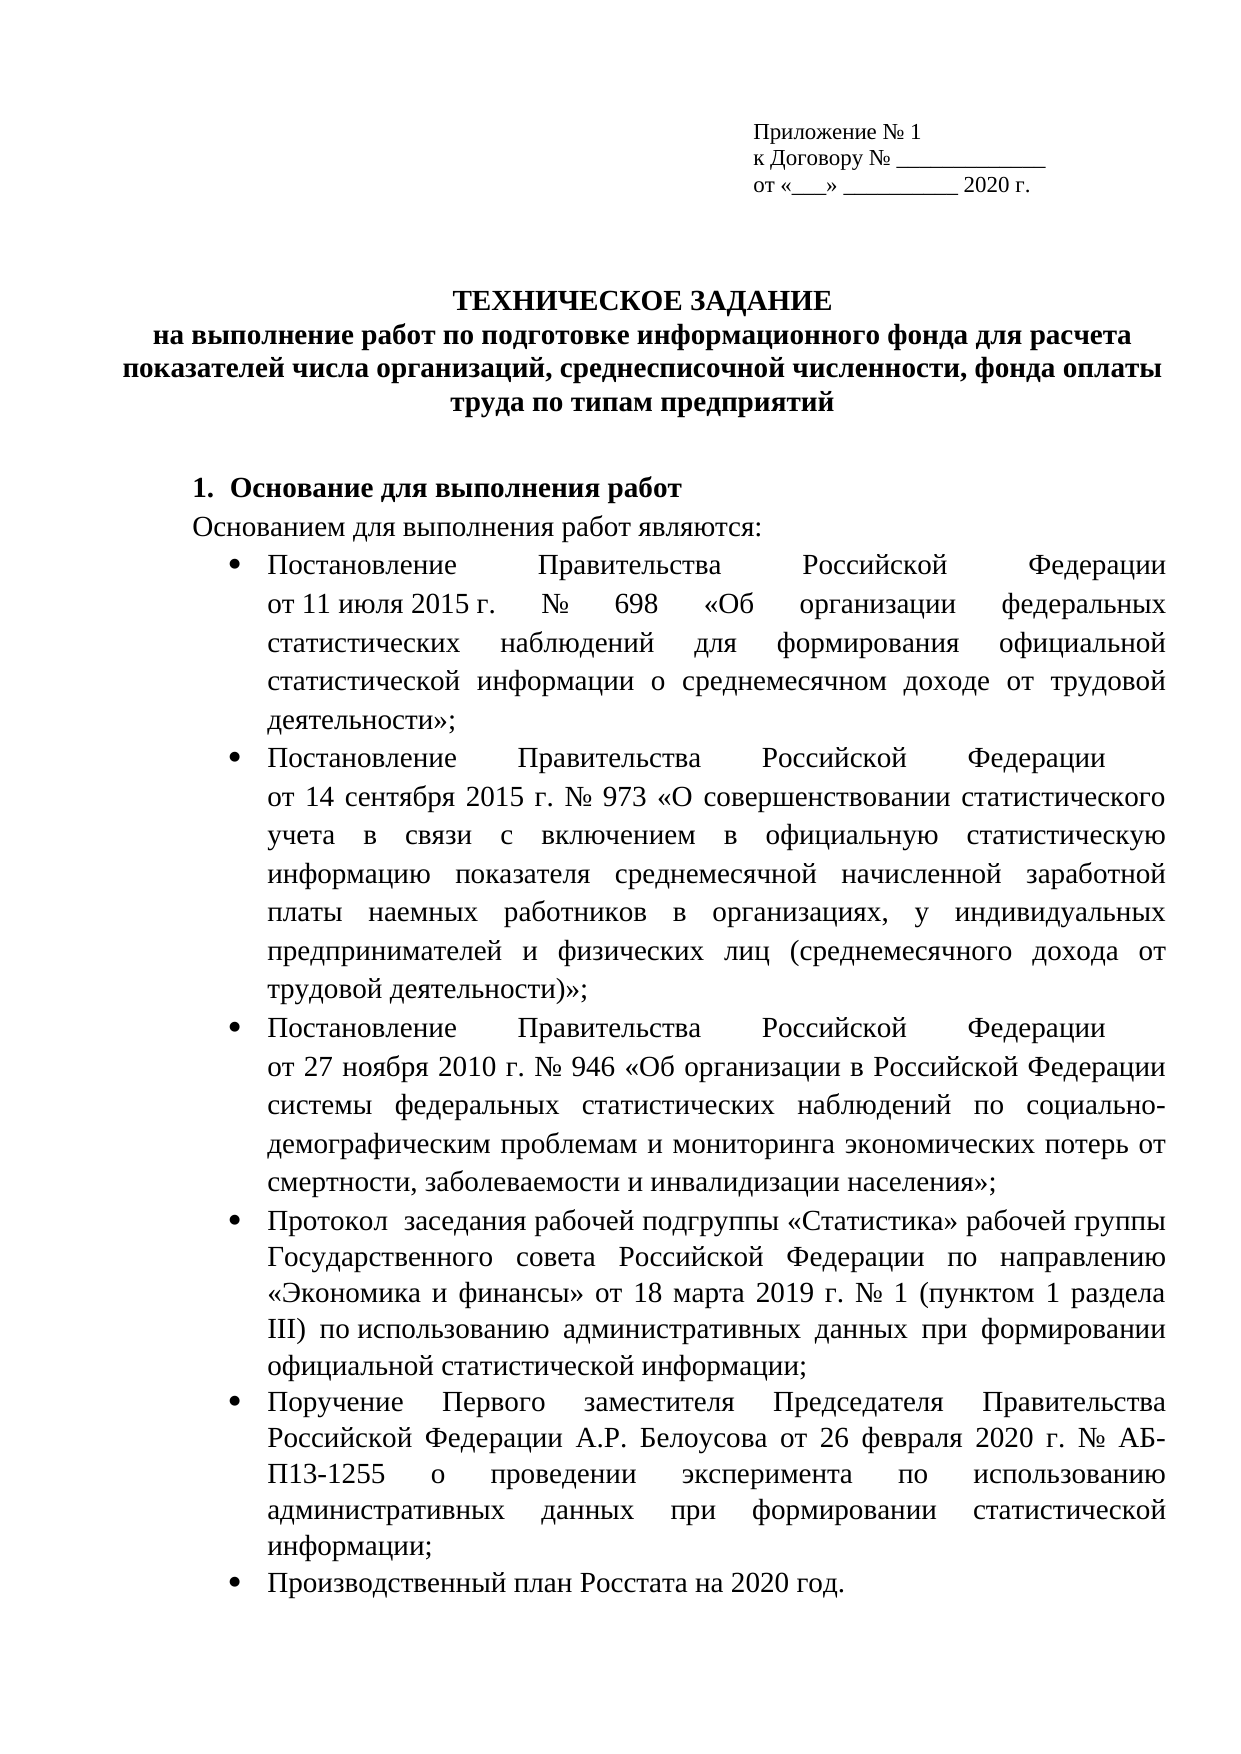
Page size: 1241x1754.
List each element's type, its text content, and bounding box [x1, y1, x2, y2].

list Протокол заседания рабочей подгруппы «Статистика» рабочей группы Государственного совета Российской Федерации по направлению «Экономика и финансы» от 18 марта 2019 г. № 1 (пунктом 1 раздела III) по использованию административных данных при формировании официальной статистической информации; [229, 1203, 1167, 1381]
list Поручение Первого заместителя Председателя Правительства Российской Федерации А.Р. Белоусова от 26 февраля 2020 г. № АБ-П13-1255 о проведении эксперимента по использованию административных данных при формировании статистической информации; [229, 1384, 1167, 1562]
list Основание для выполнения работ [192, 470, 1167, 504]
list Постановление Правительства Российской Федерации от 14 сентября . № 973 «О совершенствовании статистического учета в связи с включением в официальную статистическую информацию показателя среднемесячной начисленной заработной платы наемных работников в организациях, у индивидуальных предпринимателей и физических лиц (среднемесячного дохода от трудовой деятельности)»; [229, 740, 1167, 1005]
list Производственный план Росстата на 2020 год. [229, 1565, 1167, 1598]
text на выполнение работ по подготовке информационного фонда для расчета показателей числа организаций, среднесписочной численности, фонда оплаты труда по типам предприятий [118, 317, 1167, 418]
text ТЕХНИЧЕСКОЕ ЗАДАНИЕ [118, 283, 1167, 317]
list Постановление Правительства Российской Федерации от 11 июля 2015 г. № 698 «Об организации федеральных статистических наблюдений для формирования официальной статистической информации о среднемесячном доходе от трудовой деятельности»; [229, 547, 1167, 735]
text к Договору № _____________ от «___» __________ 2020 г. [753, 144, 1167, 197]
text Приложение № 1 [753, 118, 1167, 144]
text Основанием для выполнения работ являются: [192, 509, 1167, 542]
list Постановление Правительства Российской Федерации от 27 ноября 2010 г. № 946 «Об организации в Российской Федерации системы федеральных статистических наблюдений по социально-демографическим проблемам и мониторинга экономических потерь от смертности, заболеваемости и инвалидизации населения»; [229, 1010, 1167, 1198]
